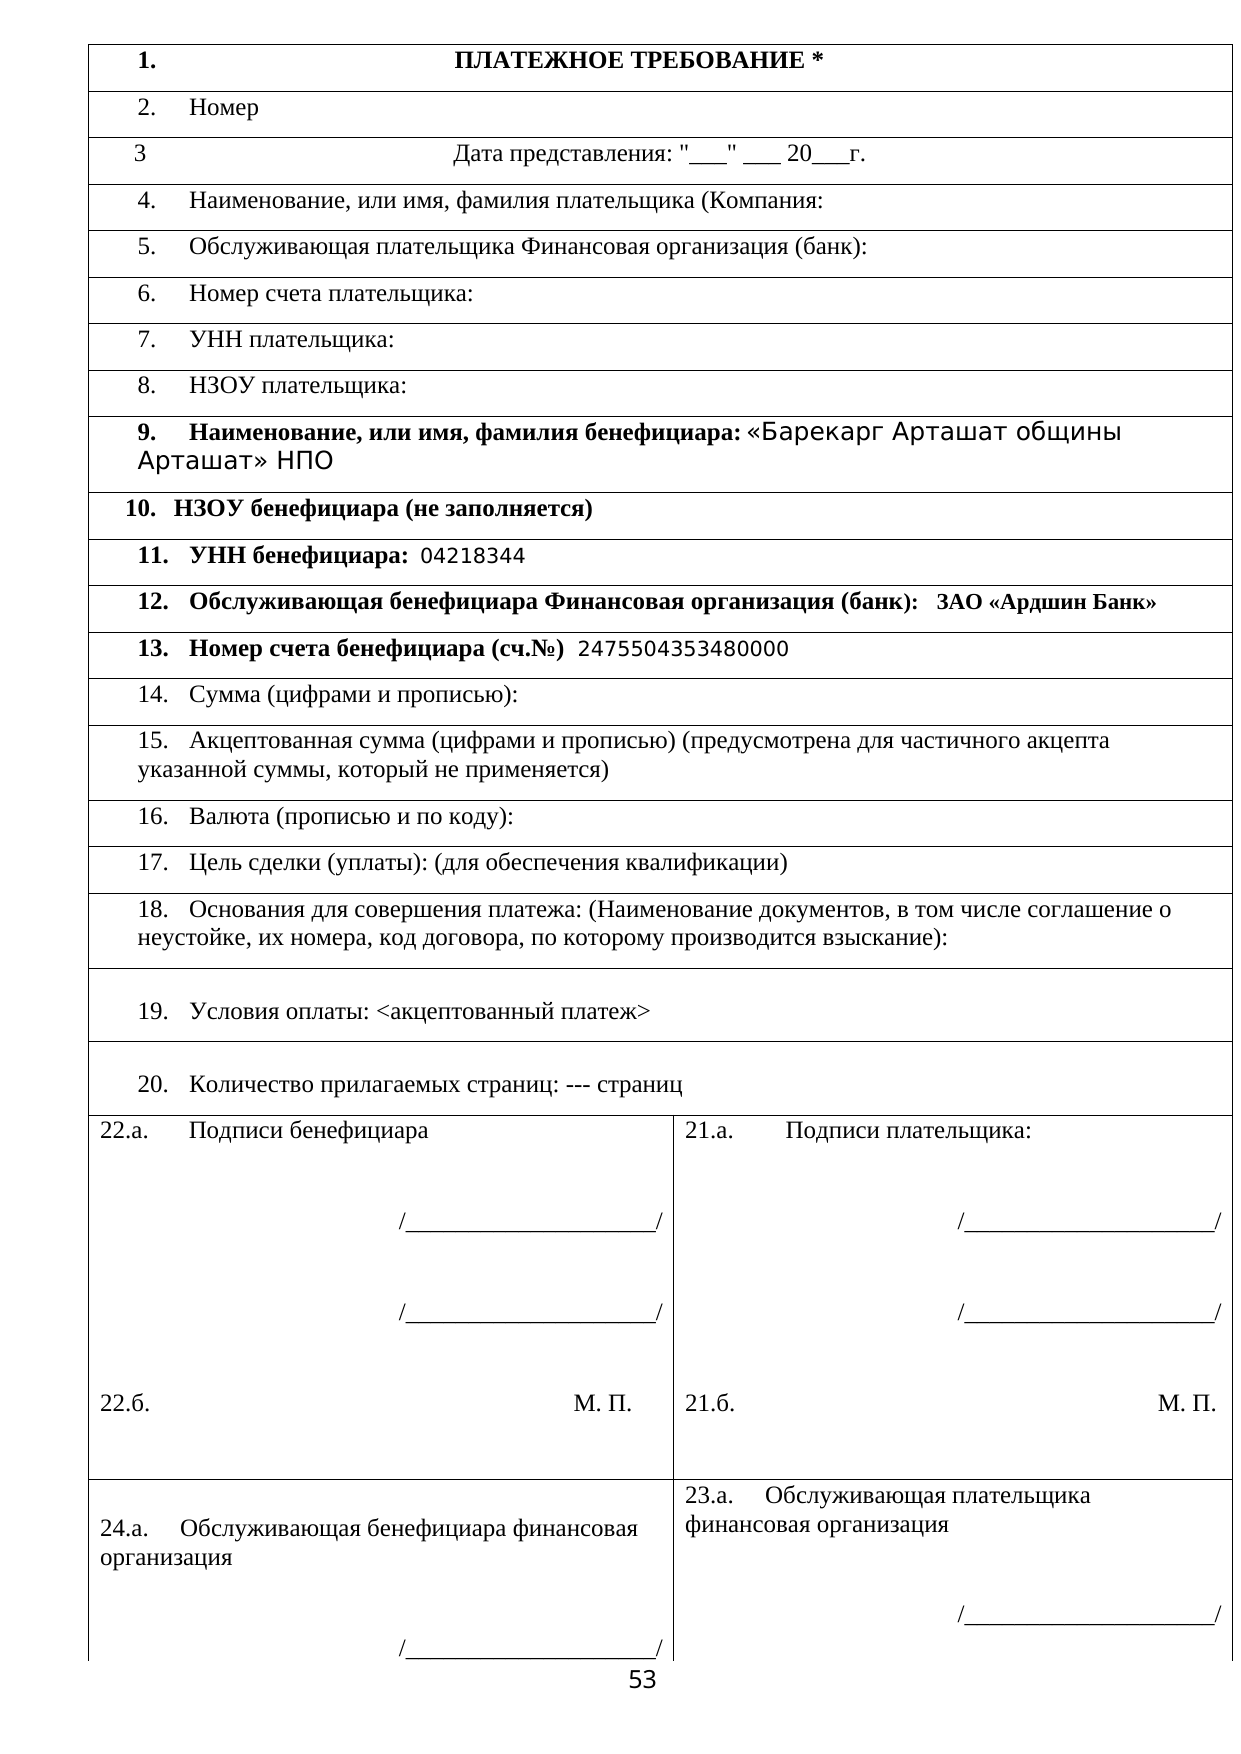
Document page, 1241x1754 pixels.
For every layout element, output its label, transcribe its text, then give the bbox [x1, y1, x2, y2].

table_cell 13. Номер счета бенефициара (сч.№) 2475504353480000 [89, 633, 1232, 678]
table_cell 9. Наименование, или имя, фамилия бенефициара: «Барекарг Арташат общины Арташат» НПО [89, 417, 1232, 492]
table_cell 8. НЗОУ плательщика: [89, 371, 1232, 416]
table_cell 6. Номер счета плательщика: [89, 278, 1232, 323]
table_cell 14. Сумма (цифрами и прописью): [89, 679, 1232, 724]
table_cell 22.а. Подписи бенефициара /____________________/ /____________________/ 22.б. М. П. [89, 1116, 673, 1479]
table_cell 4. Наименование, или имя, фамилия плательщика (Компания: [89, 185, 1232, 230]
table_cell 19. Условия оплаты: <акцептованный платеж> [89, 969, 1232, 1041]
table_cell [89, 1480, 673, 1661]
table_cell 12. Обслуживающая бенефициара Финансовая организация (банк): ЗАО «Ардшин Банк» [89, 586, 1232, 632]
table_cell 5. Обслуживающая плательщика Финансовая организация (банк): [89, 231, 1232, 277]
table_header 1. ПЛАТЕЖНОЕ ТРЕБОВАНИЕ * [89, 45, 1232, 91]
table_cell 2. Номер [89, 92, 1232, 137]
table_cell 7. УНН плательщика: [89, 324, 1232, 369]
table_cell 3 Дата представления: "___" ___ 20___г. [89, 138, 1232, 184]
table_cell 20. Количество прилагаемых страниц: --- страниц [89, 1042, 1232, 1114]
table_cell 17. Цель сделки (уплаты): (для обеспечения квалификации) [89, 847, 1232, 893]
table_cell 21.а. Подписи плательщика: /____________________/ /____________________/ 21.б. М. П. [674, 1116, 1232, 1479]
table_cell 16. Валюта (прописью и по коду): [89, 801, 1232, 846]
table_cell 18. Основания для совершения платежа: (Наименование документов, в том числе соглашение о неустойке, их номера, код договора, по которому производится взыскание): [89, 894, 1232, 968]
table_cell 10. НЗОУ бенефициара (не заполняется) [89, 493, 1232, 539]
table_cell 11. УНН бенефициара: 04218344 [89, 540, 1232, 585]
table_cell 15. Акцептованная сумма (цифрами и прописью) (предусмотрена для частичного акцепта указанной суммы, который не применяется) [89, 726, 1232, 800]
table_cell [674, 1480, 1232, 1661]
